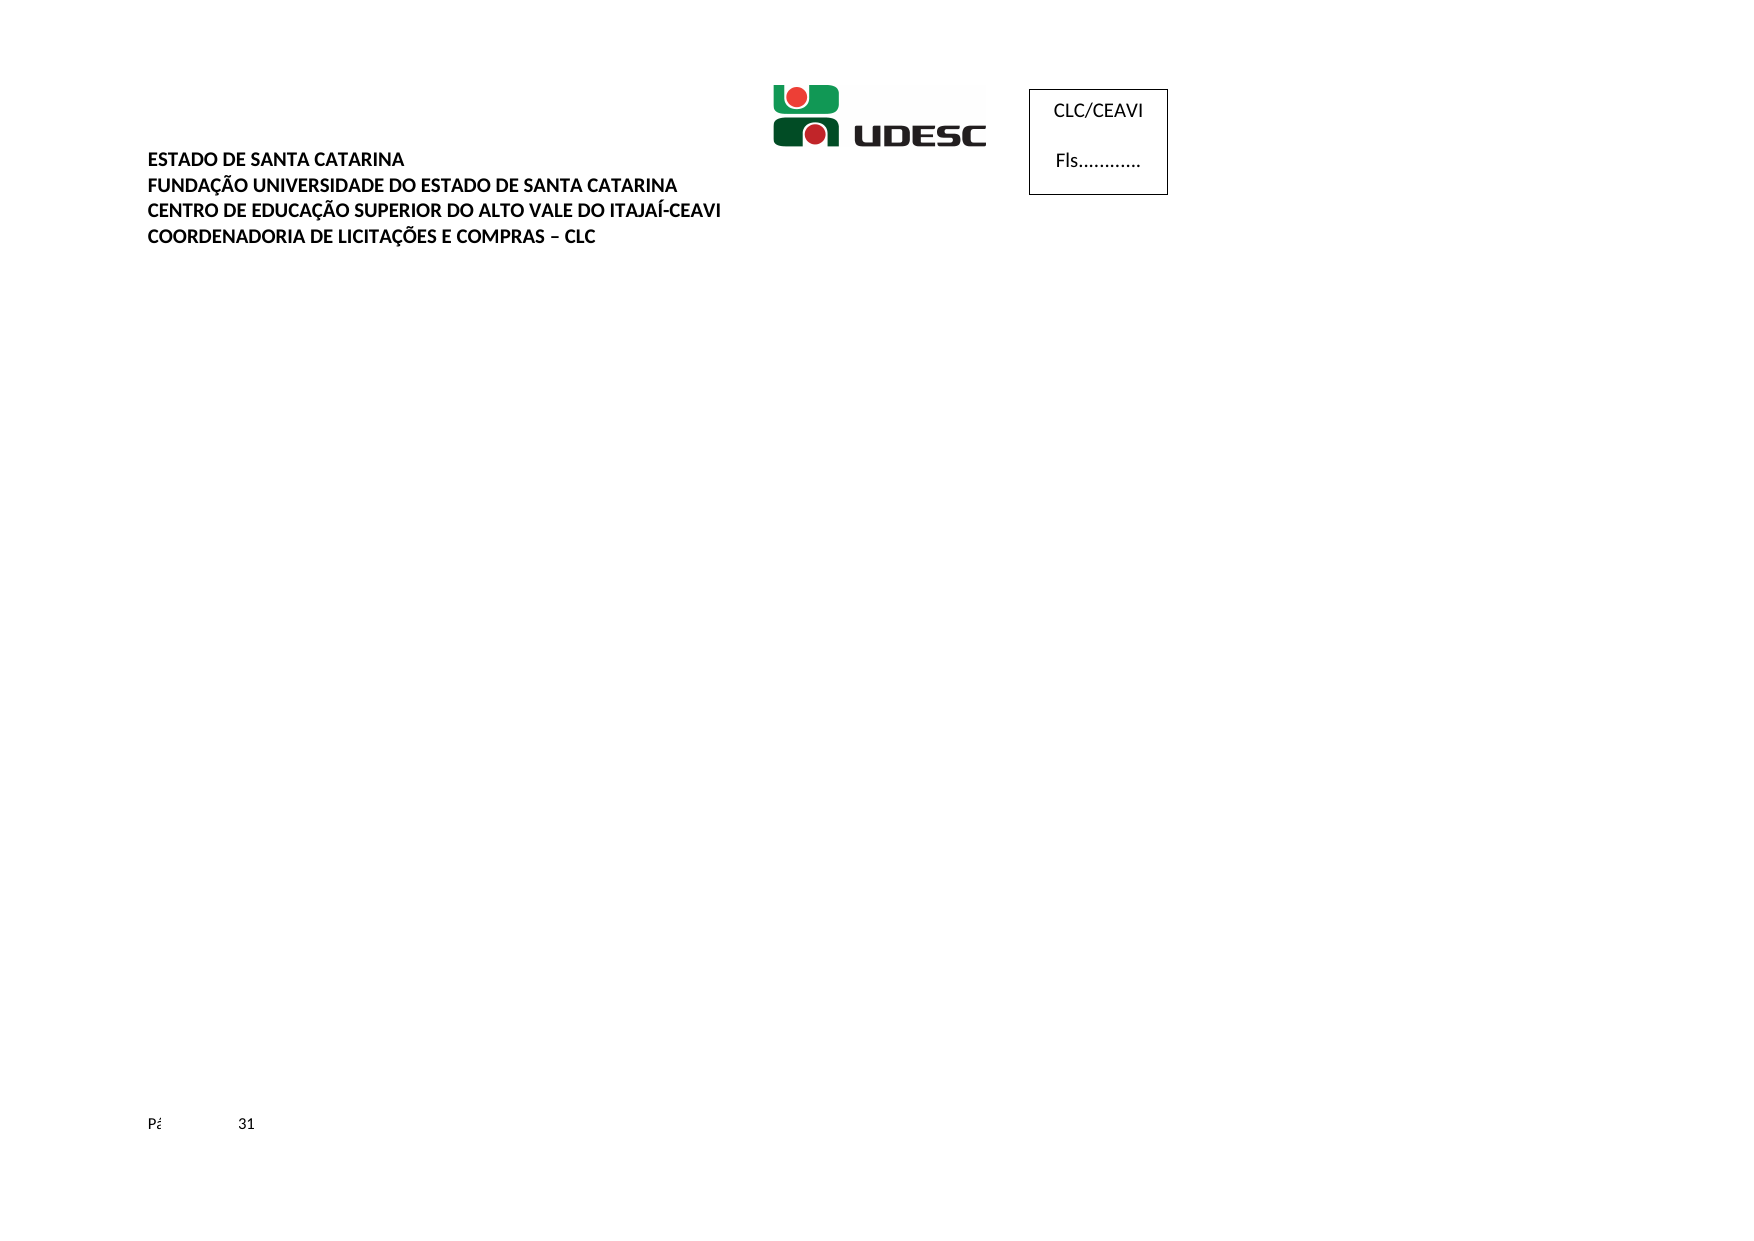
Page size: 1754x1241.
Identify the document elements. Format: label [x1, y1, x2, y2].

picture [773, 85, 987, 147]
